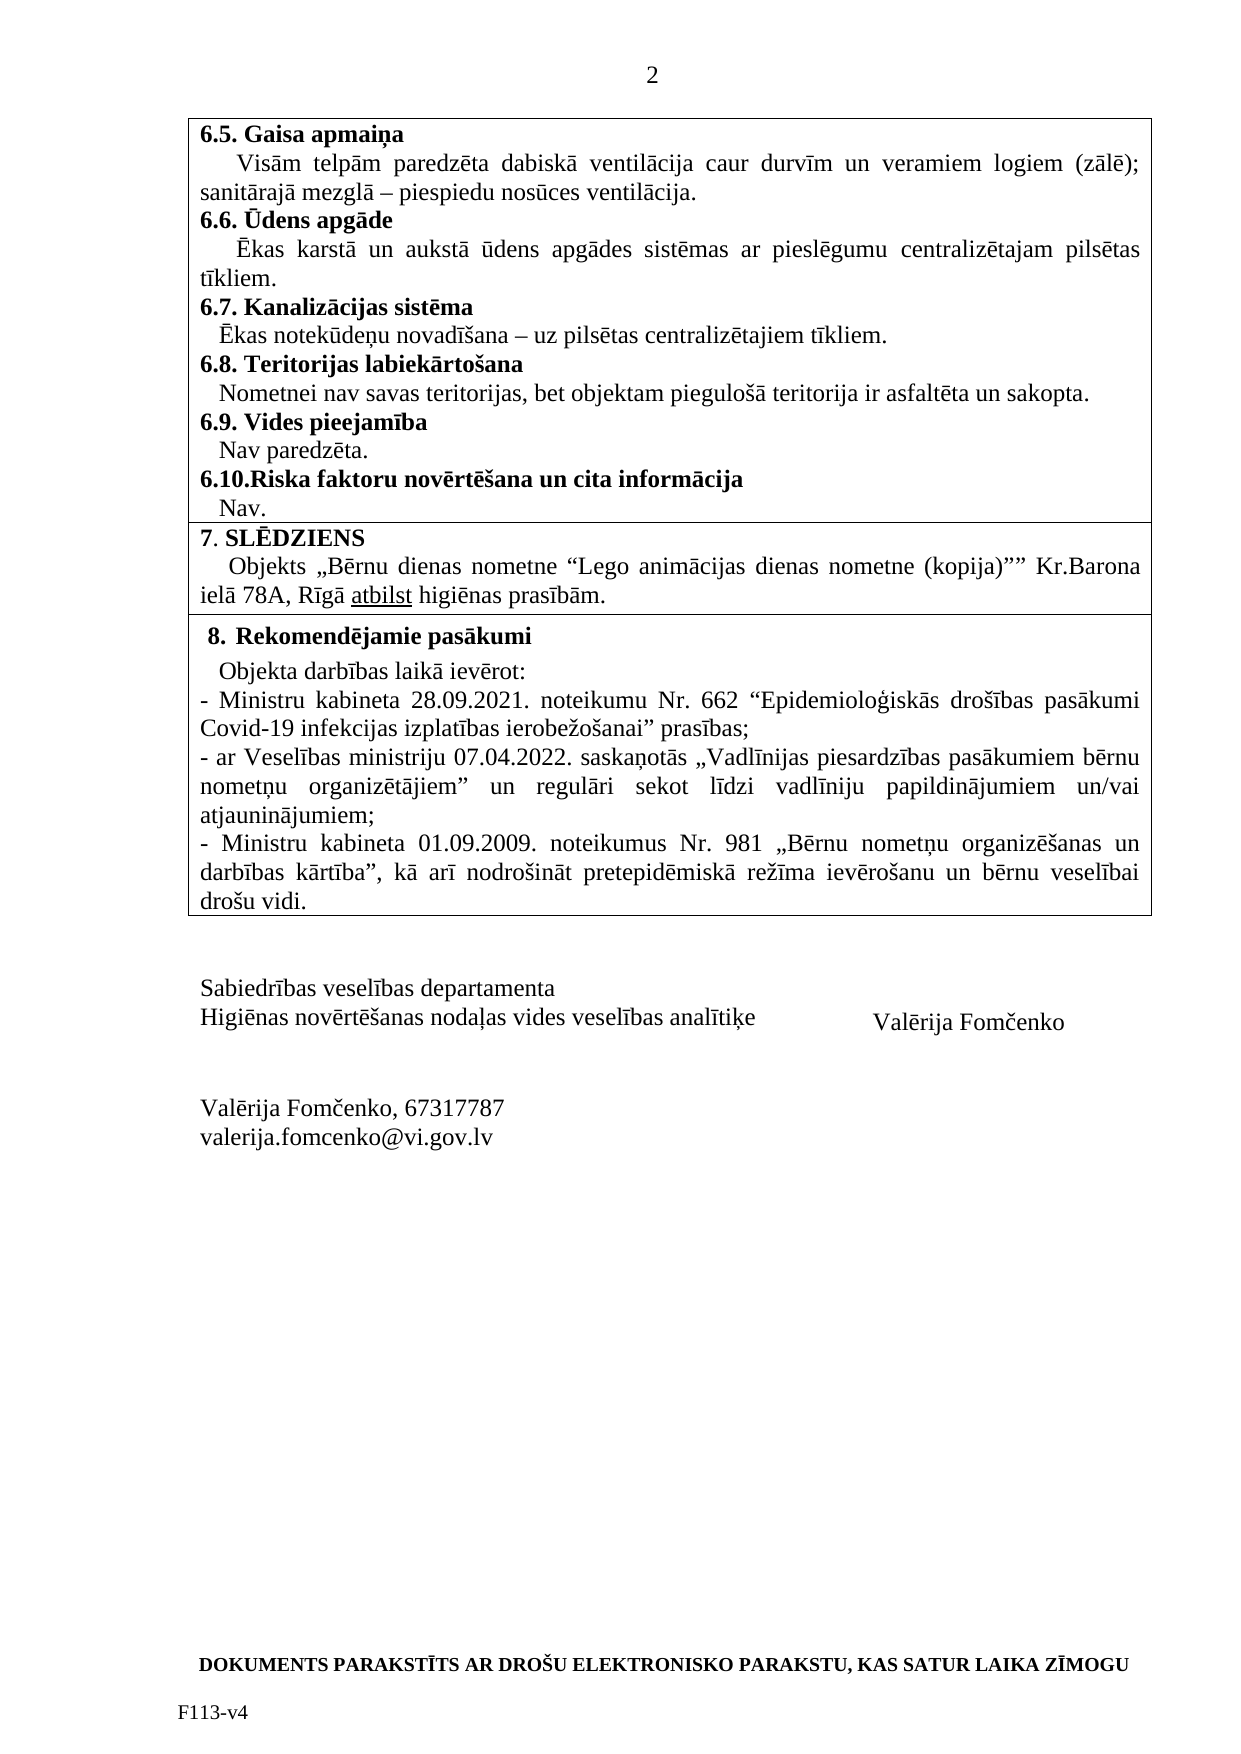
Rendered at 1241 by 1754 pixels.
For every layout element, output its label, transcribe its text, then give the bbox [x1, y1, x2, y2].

table_header Valērija Fomčenko, 67317787 [189, 1093, 1163, 1122]
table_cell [189, 119, 1151, 522]
table_cell valerija.fomcenko@vi.gov.lv [189, 1122, 1163, 1151]
table_cell Valērija Fomčenko [830, 916, 1152, 1036]
table_cell Sabiedrības veselības departamenta Higiēnas novērtēšanas nodaļas vides veselības analītiķe [189, 916, 830, 1036]
table_cell Rekomendējamie pasākumi Objekta darbības laikā ievērot: - Ministru kabineta 28.09.2021. noteikumu Nr. 662 “Epidemioloģiskās drošības pasākumi Covid-19 infekcijas izplatības ierobežošanai” prasības; - ar Veselības ministriju 07.04.2022. saskaņotās „Vadlīnijas piesardzības pasākumiem bērnu nometņu organizētājiem” un regulāri sekot līdzi vadlīniju papildinājumiem un/vai atjauninājumiem; - Ministru kabineta 01.09.2009. noteikumus Nr. 981 „Bērnu nometņu organizēšanas un darbības kārtība”, kā arī nodrošināt pretepidēmiskā režīma ievērošanu un bērnu veselībai drošu vidi. [189, 615, 1151, 915]
table_cell 7. Slēdziens Objekts „Bērnu dienas nometne “Lego animācijas dienas nometne (kopija)”” Kr.Barona ielā 78A, Rīgā atbilst higiēnas prasībām. [189, 523, 1151, 614]
